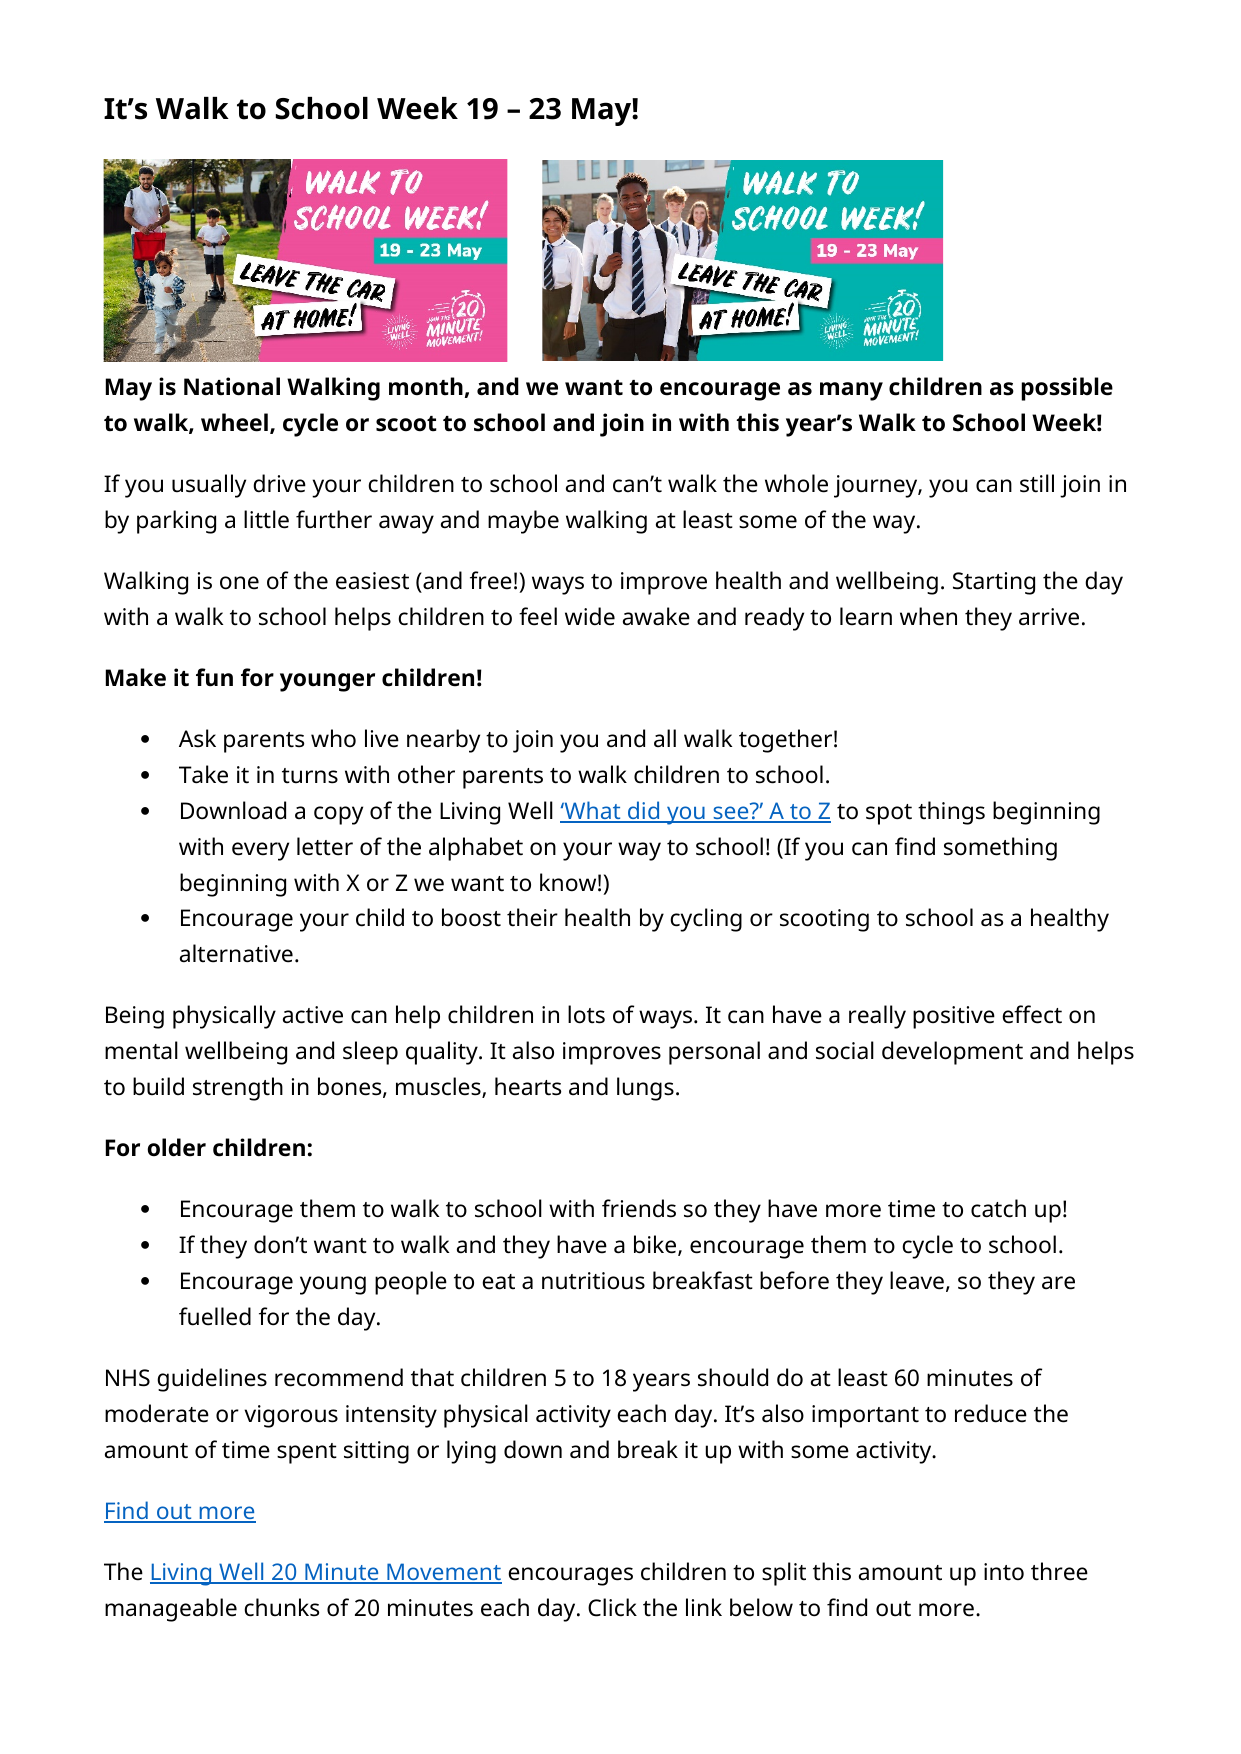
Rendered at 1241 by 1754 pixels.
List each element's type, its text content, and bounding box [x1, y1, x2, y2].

list Ask parents who live nearby to join you and all walk together! [141, 723, 1137, 754]
picture [103, 159, 508, 362]
text Make it fun for younger children! [103, 662, 1137, 693]
list Encourage young people to eat a nutritious breakfast before they leave, so they are fuelled for the day. [141, 1265, 1137, 1332]
list Encourage your child to boost their health by cycling or scooting to school as a healthy alternative. [141, 902, 1137, 969]
list Take it in turns with other parents to walk children to school. [141, 759, 1137, 790]
text It’s Walk to School Week 19 – 23 May! [103, 89, 1137, 128]
list If they don’t want to walk and they have a bike, encourage them to cycle to school. [141, 1229, 1137, 1260]
text Find out more [103, 1494, 1137, 1526]
picture [542, 160, 944, 361]
text For older children: [103, 1132, 1137, 1163]
text Being physically active can help children in lots of ways. It can have a really positive effect on mental wellbeing and sleep quality. It also improves personal and social development and helps to build strength in bones, muscles, hearts and lungs. [103, 999, 1137, 1102]
text May is National Walking month, and we want to encourage as many children as possible to walk, wheel, cycle or scoot to school and join in with this year’s Walk to School Week! [103, 371, 1137, 438]
list Download a copy of the Living Well ‘What did you see?’ A to Z to spot things beginning with every letter of the alphabet on your way to school! (If you can find something beginning with X or Z we want to know!) [141, 794, 1137, 898]
text If you usually drive your children to school and can’t walk the whole journey, you can still join in by parking a little further away and maybe walking at least some of the way. [103, 468, 1137, 535]
list Encourage them to walk to school with friends so they have more time to catch up! [141, 1193, 1137, 1224]
text Walking is one of the easiest (and free!) ways to improve health and wellbeing. Starting the day with a walk to school helps children to feel wide awake and ready to learn when they arrive. [103, 565, 1137, 632]
text The Living Well 20 Minute Movement encourages children to split this amount up into three manageable chunks of 20 minutes each day. Click the link below to find out more. [103, 1556, 1137, 1623]
text NHS guidelines recommend that children 5 to 18 years should do at least 60 minutes of moderate or vigorous intensity physical activity each day. It’s also important to reduce the amount of time spent sitting or lying down and break it up with some activity. [103, 1362, 1137, 1465]
